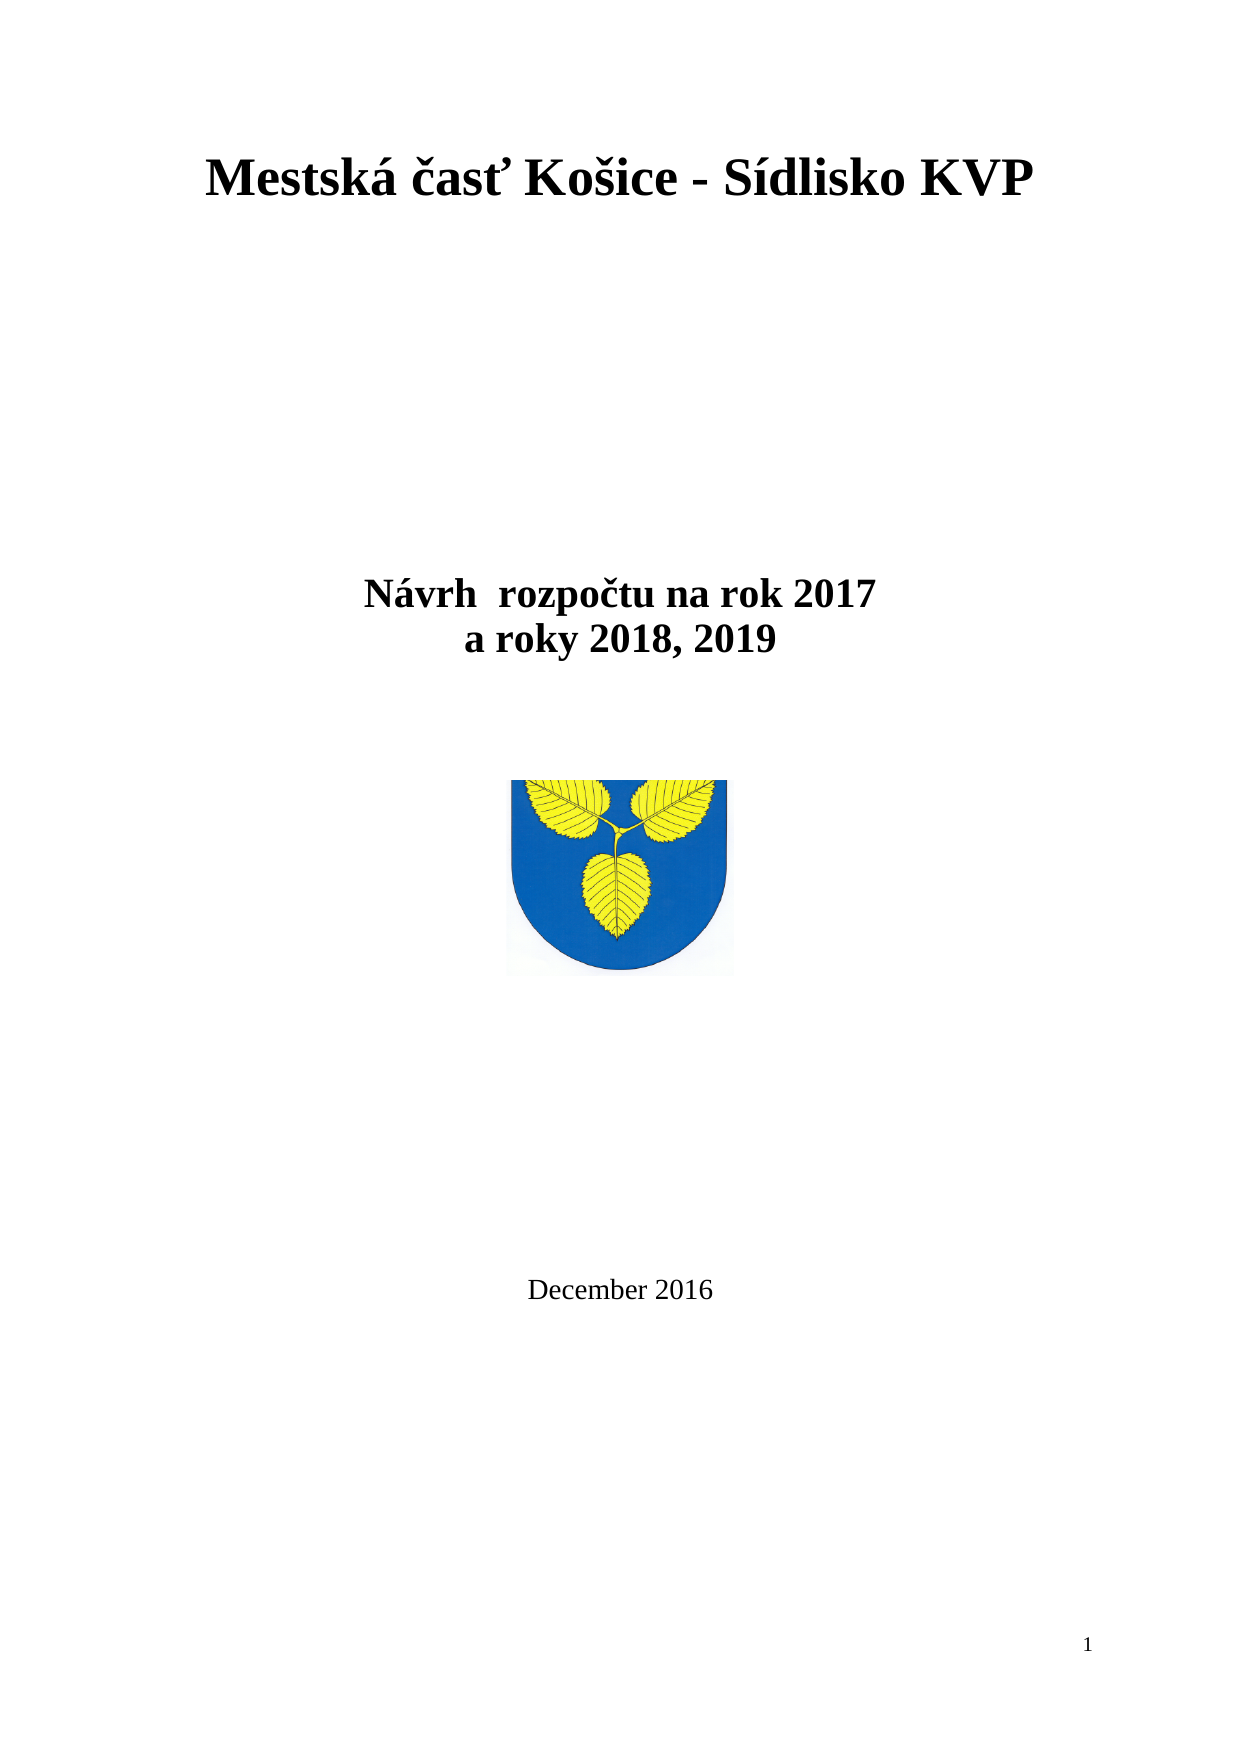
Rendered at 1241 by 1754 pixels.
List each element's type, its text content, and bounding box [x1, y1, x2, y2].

picture [506, 780, 734, 976]
text Návrh rozpočtu na rok 2017 [148, 571, 1093, 616]
text Mestská časť Košice - Sídlisko KVP [148, 148, 1093, 207]
text a roky 2018, 2019 [148, 616, 1093, 662]
text December 2016 [148, 1274, 1093, 1306]
